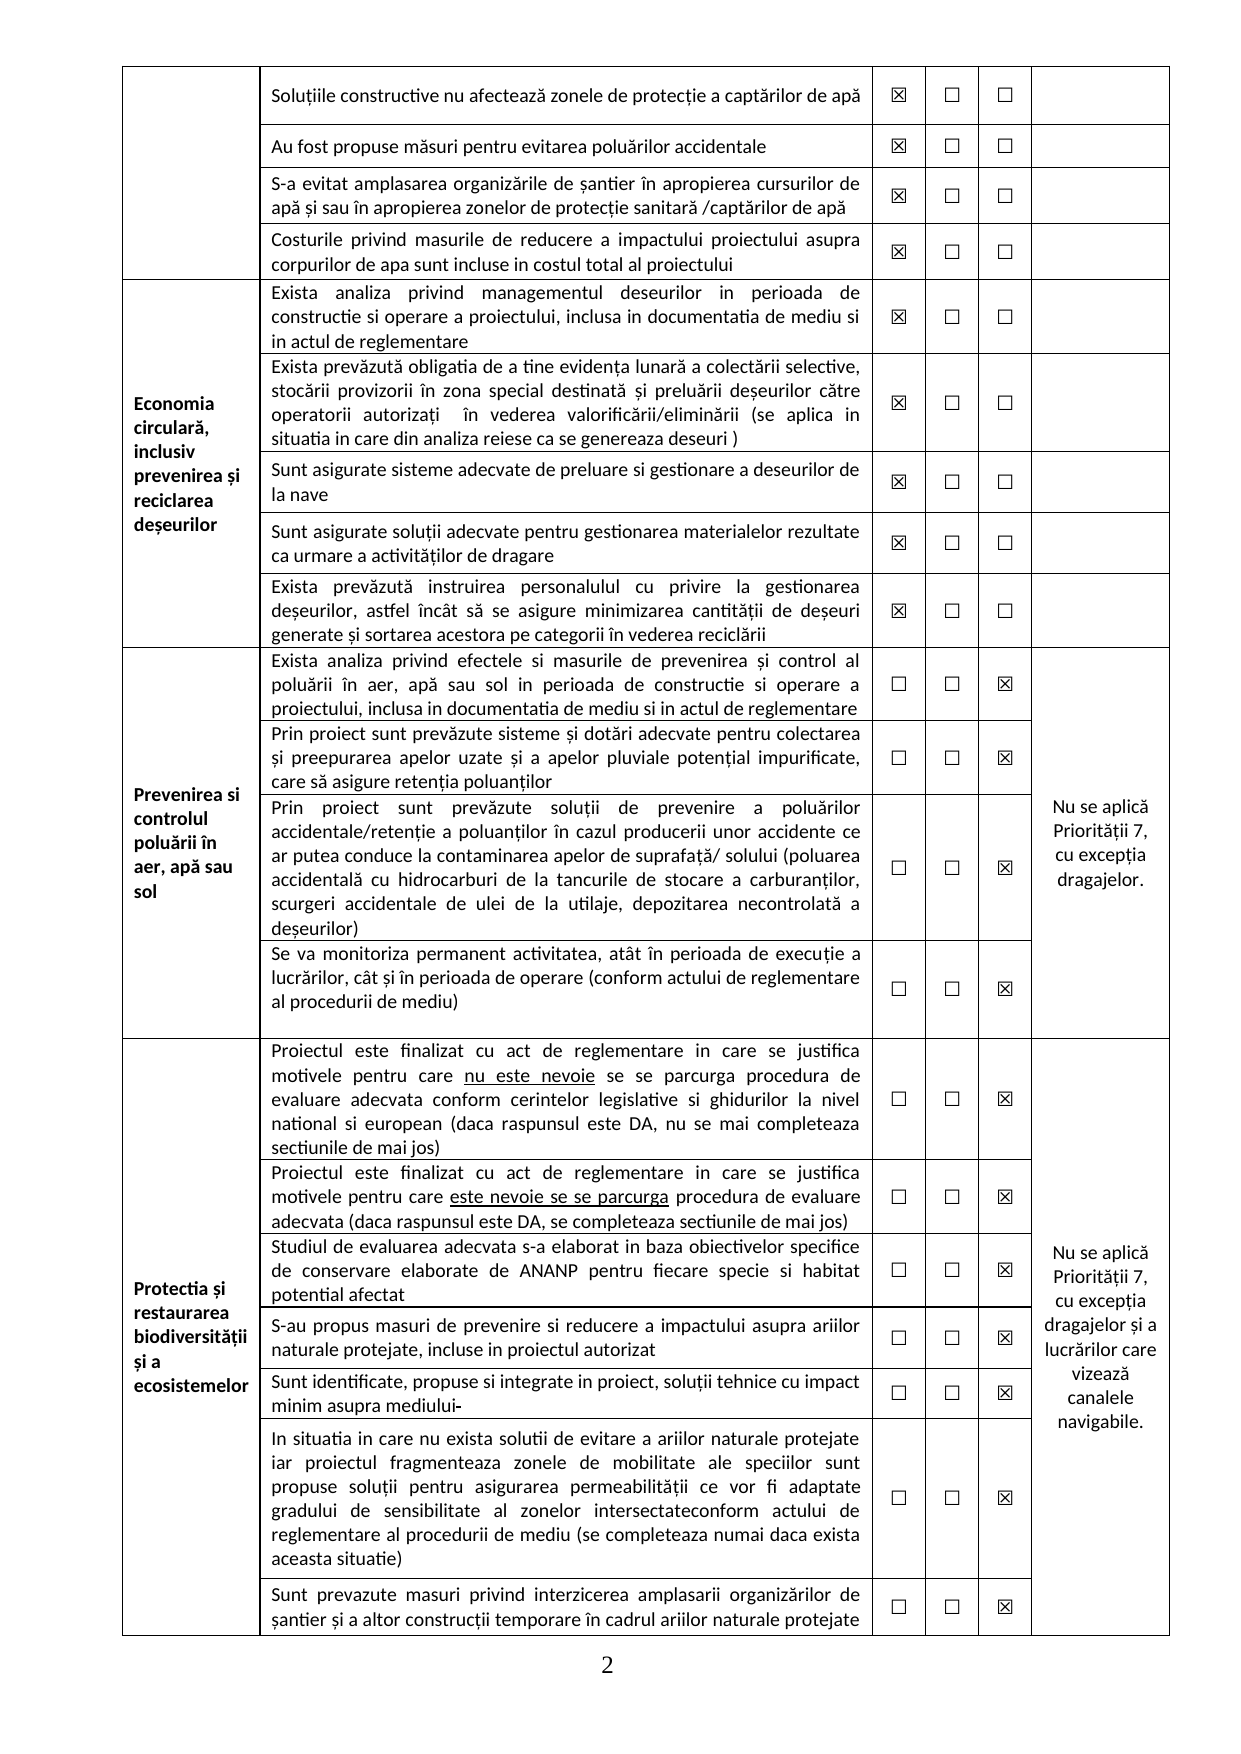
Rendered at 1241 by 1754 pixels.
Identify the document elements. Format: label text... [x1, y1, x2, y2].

table_cell Exista prevăzută obligatia de a tine evidenţa lunară a colectării selective, stocării provizorii în zona special destinată şi preluării deşeurilor către operatorii autorizați în vederea valorificării/eliminării (se aplica in situatia in care din analiza reiese ca se genereaza deseuri ) [261, 354, 872, 451]
table_cell S-au propus masuri de prevenire si reducere a impactului asupra ariilor naturale protejate, incluse in proiectul autorizat [261, 1308, 872, 1368]
table_cell [1032, 354, 1169, 451]
table_cell [1032, 574, 1169, 647]
table_cell [873, 513, 925, 573]
table_cell Se va monitoriza permanent activitatea, atât în perioada de execuţie a lucrărilor, cât și în perioada de operare (conform actului de reglementare al procedurii de mediu) [261, 941, 872, 1037]
table_cell Costurile privind masurile de reducere a impactului proiectului asupra corpurilor de apa sunt incluse in costul total al proiectului [261, 224, 872, 279]
table_cell S-a evitat amplasarea organizările de șantier în apropierea cursurilor de apă și sau în apropierea zonelor de protecție sanitară /captărilor de apă [261, 168, 872, 223]
table_cell Prin proiect sunt prevăzute sisteme şi dotări adecvate pentru colectarea şi preepurarea apelor uzate şi a apelor pluviale potenţial impurificate, care să asigure retenţia poluanţilor [261, 721, 872, 794]
table_cell Studiul de evaluarea adecvata s-a elaborat in baza obiectivelor specifice de conservare elaborate de ANANP pentru fiecare specie si habitat potential afectat [261, 1234, 872, 1306]
table_cell [1032, 224, 1169, 279]
table_cell Protectia și restaurarea biodiversității și a ecosistemelor [123, 1039, 259, 1635]
table_cell [1032, 67, 1169, 124]
table_cell Sunt asigurate soluții adecvate pentru gestionarea materialelor rezultate ca urmare a activităților de dragare [261, 513, 872, 573]
table_cell Exista analiza privind managementul deseurilor in perioada de constructie si operare a proiectului, inclusa in documentatia de mediu si in actul de reglementare [261, 280, 872, 353]
table_cell Au fost propuse măsuri pentru evitarea poluărilor accidentale [261, 125, 872, 167]
table_cell Sunt asigurate sisteme adecvate de preluare si gestionare a deseurilor de la nave [261, 452, 872, 512]
table_cell Exista analiza privind efectele si masurile de prevenirea și control al poluării în aer, apă sau sol in perioada de constructie si operare a proiectului, inclusa in documentatia de mediu si in actul de reglementare [261, 648, 872, 720]
table_cell [926, 513, 978, 573]
table_cell In situatia in care nu exista solutii de evitare a ariilor naturale protejate iar proiectul fragmenteaza zonele de mobilitate ale speciilor sunt propuse soluţii pentru asigurarea permeabilităţii ce vor fi adaptate gradului de sensibilitate al zonelor intersectateconform actului de reglementare al procedurii de mediu (se completeaza numai daca exista aceasta situatie) [261, 1419, 872, 1578]
table_cell Soluțiile constructive nu afectează zonele de protecţie a captărilor de apă [261, 67, 872, 124]
table_cell Proiectul este finalizat cu act de reglementare in care se justifica motivele pentru care este nevoie se se parcurga procedura de evaluare adecvata (daca raspunsul este DA, se completeaza sectiunile de mai jos) [261, 1160, 872, 1233]
table_cell [1032, 125, 1169, 167]
table_cell Prin proiect sunt prevăzute soluţii de prevenire a poluărilor accidentale/retenţie a poluanţilor în cazul producerii unor accidente ce ar putea conduce la contaminarea apelor de suprafaţă/ solului (poluarea accidentală cu hidrocarburi de la tancurile de stocare a carburanților, scurgeri accidentale de ulei de la utilaje, depozitarea necontrolată a deșeurilor) [261, 795, 872, 940]
table_cell Nu se aplică Priorității 7, cu excepția dragajelor și a lucrărilor care vizează canalele navigabile. [1032, 1039, 1169, 1635]
table_cell [1032, 280, 1169, 353]
table_cell [1032, 452, 1169, 512]
table_cell [979, 513, 1031, 573]
table_cell Economia circulară, inclusiv prevenirea și reciclarea deșeurilor [123, 280, 259, 647]
table_cell Sunt identificate, propuse si integrate in proiect, soluții tehnice cu impact minim asupra mediului [261, 1369, 872, 1418]
table_cell Proiectul este finalizat cu act de reglementare in care se justifica motivele pentru care nu este nevoie se se parcurga procedura de evaluare adecvata conform cerintelor legislative si ghidurilor la nivel national si european (daca raspunsul este DA, nu se mai completeaza sectiunile de mai jos) [261, 1039, 872, 1159]
table_cell Nu se aplică Priorității 7, cu excepția dragajelor. [1032, 648, 1169, 1037]
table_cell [261, 1579, 872, 1635]
table_cell Prevenirea si controlul poluării în aer, apă sau sol [123, 648, 259, 1037]
table_cell [1032, 513, 1169, 573]
table_cell [1032, 168, 1169, 223]
table_cell Exista prevăzută instruirea personalulul cu privire la gestionarea deșeurilor, astfel încât să se asigure minimizarea cantității de deșeuri generate și sortarea acestora pe categorii în vederea reciclării [261, 574, 872, 647]
